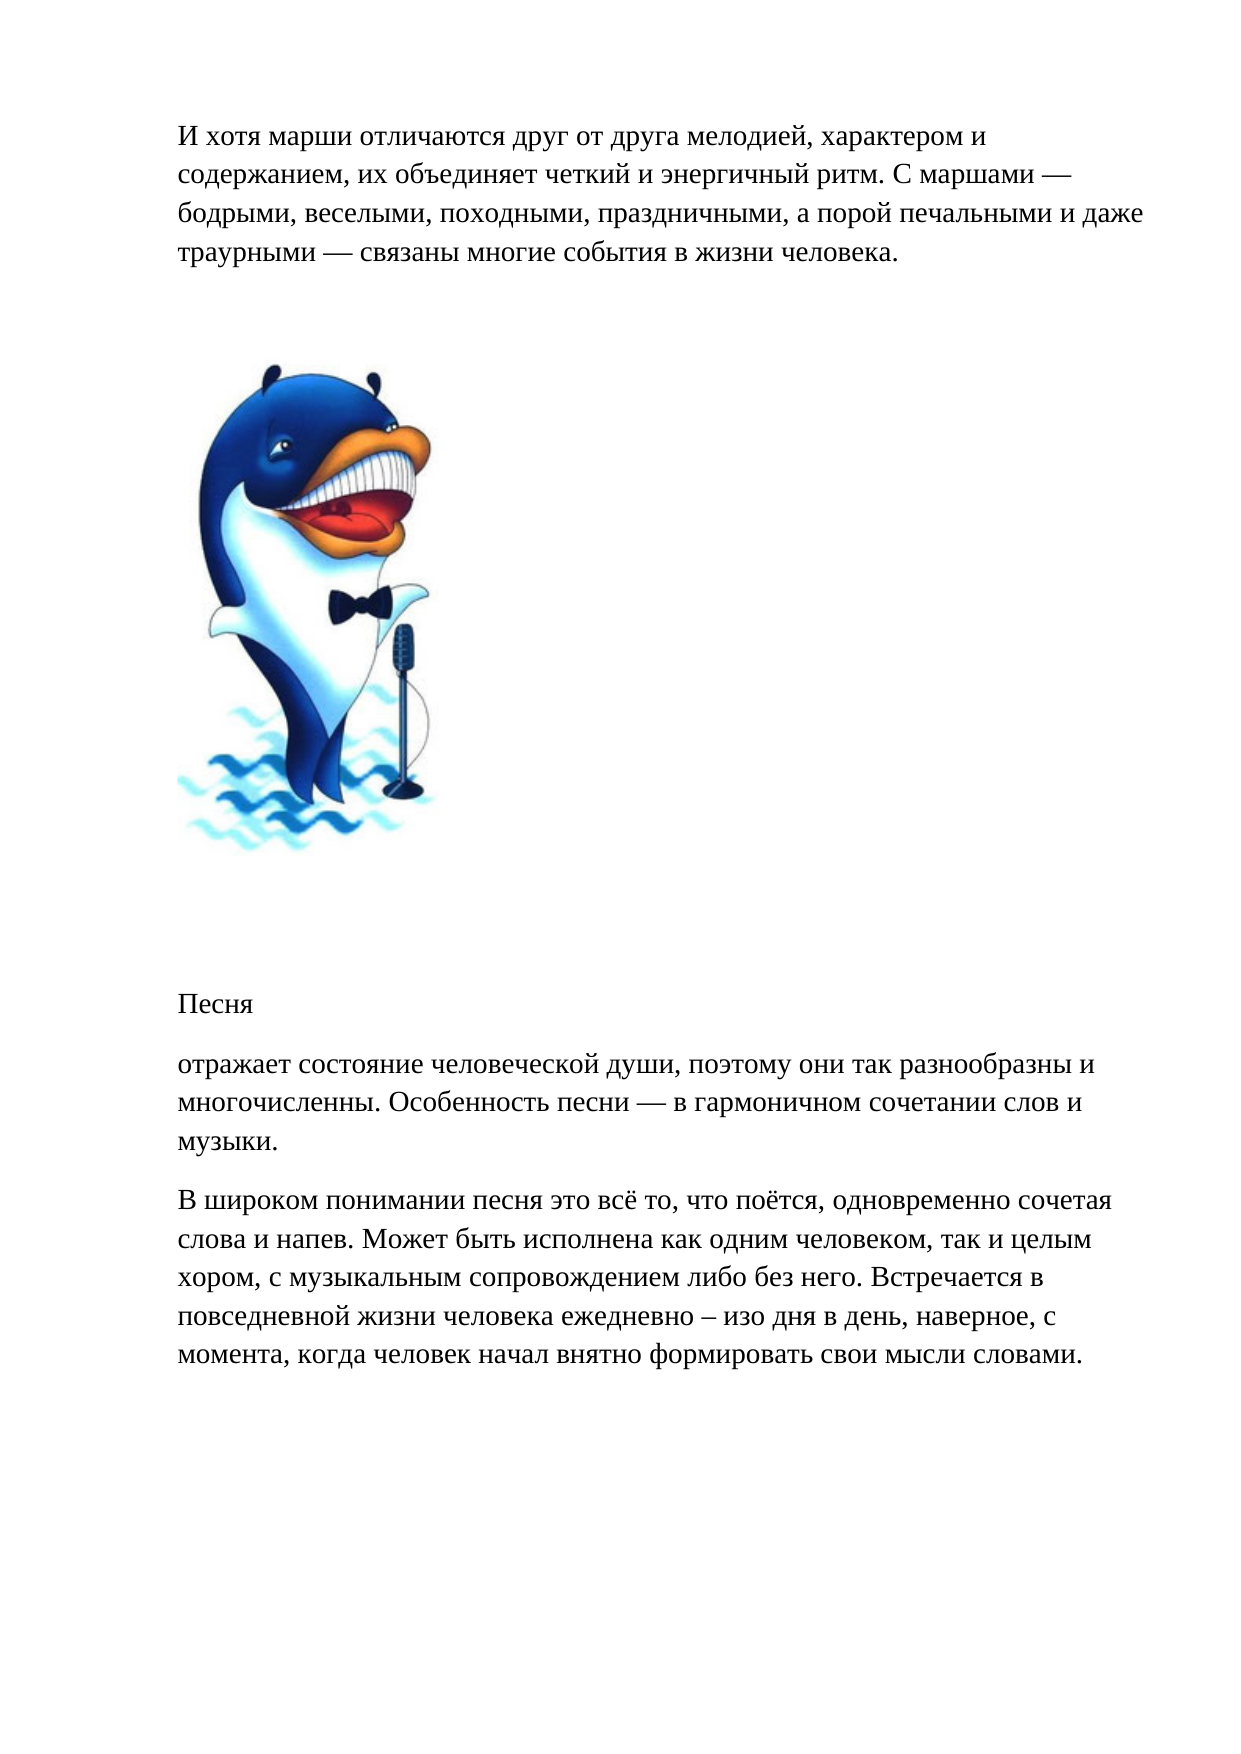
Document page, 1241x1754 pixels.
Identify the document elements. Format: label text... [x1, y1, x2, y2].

text И хотя марши отличаются друг от друга мелодией, характером и содержанием, их объединяет четкий и энергичный ритм. С маршами — бодрыми, веселыми, походными, праздничными, а порой печальными и даже траурными — связаны многие события в жизни человека. [177, 118, 1152, 267]
text В широком понимании песня это всё то, что поётся, одновременно сочетая слова и напев. Может быть исполнена как одним человеком, так и целым хором, с музыкальным сопровождением либо без него. Встречается в повседневной жизни человека ежедневно – изо дня в день, наверное, с момента, когда человек начал внятно формировать свои мысли словами. [177, 1182, 1152, 1370]
text отражает состояние человеческой души, поэтому они так разнообразны и многочисленны. Особенность песни — в гармоничном сочетании слов и музыки. [177, 1046, 1152, 1157]
text Песня [177, 987, 1152, 1020]
picture [177, 352, 440, 856]
